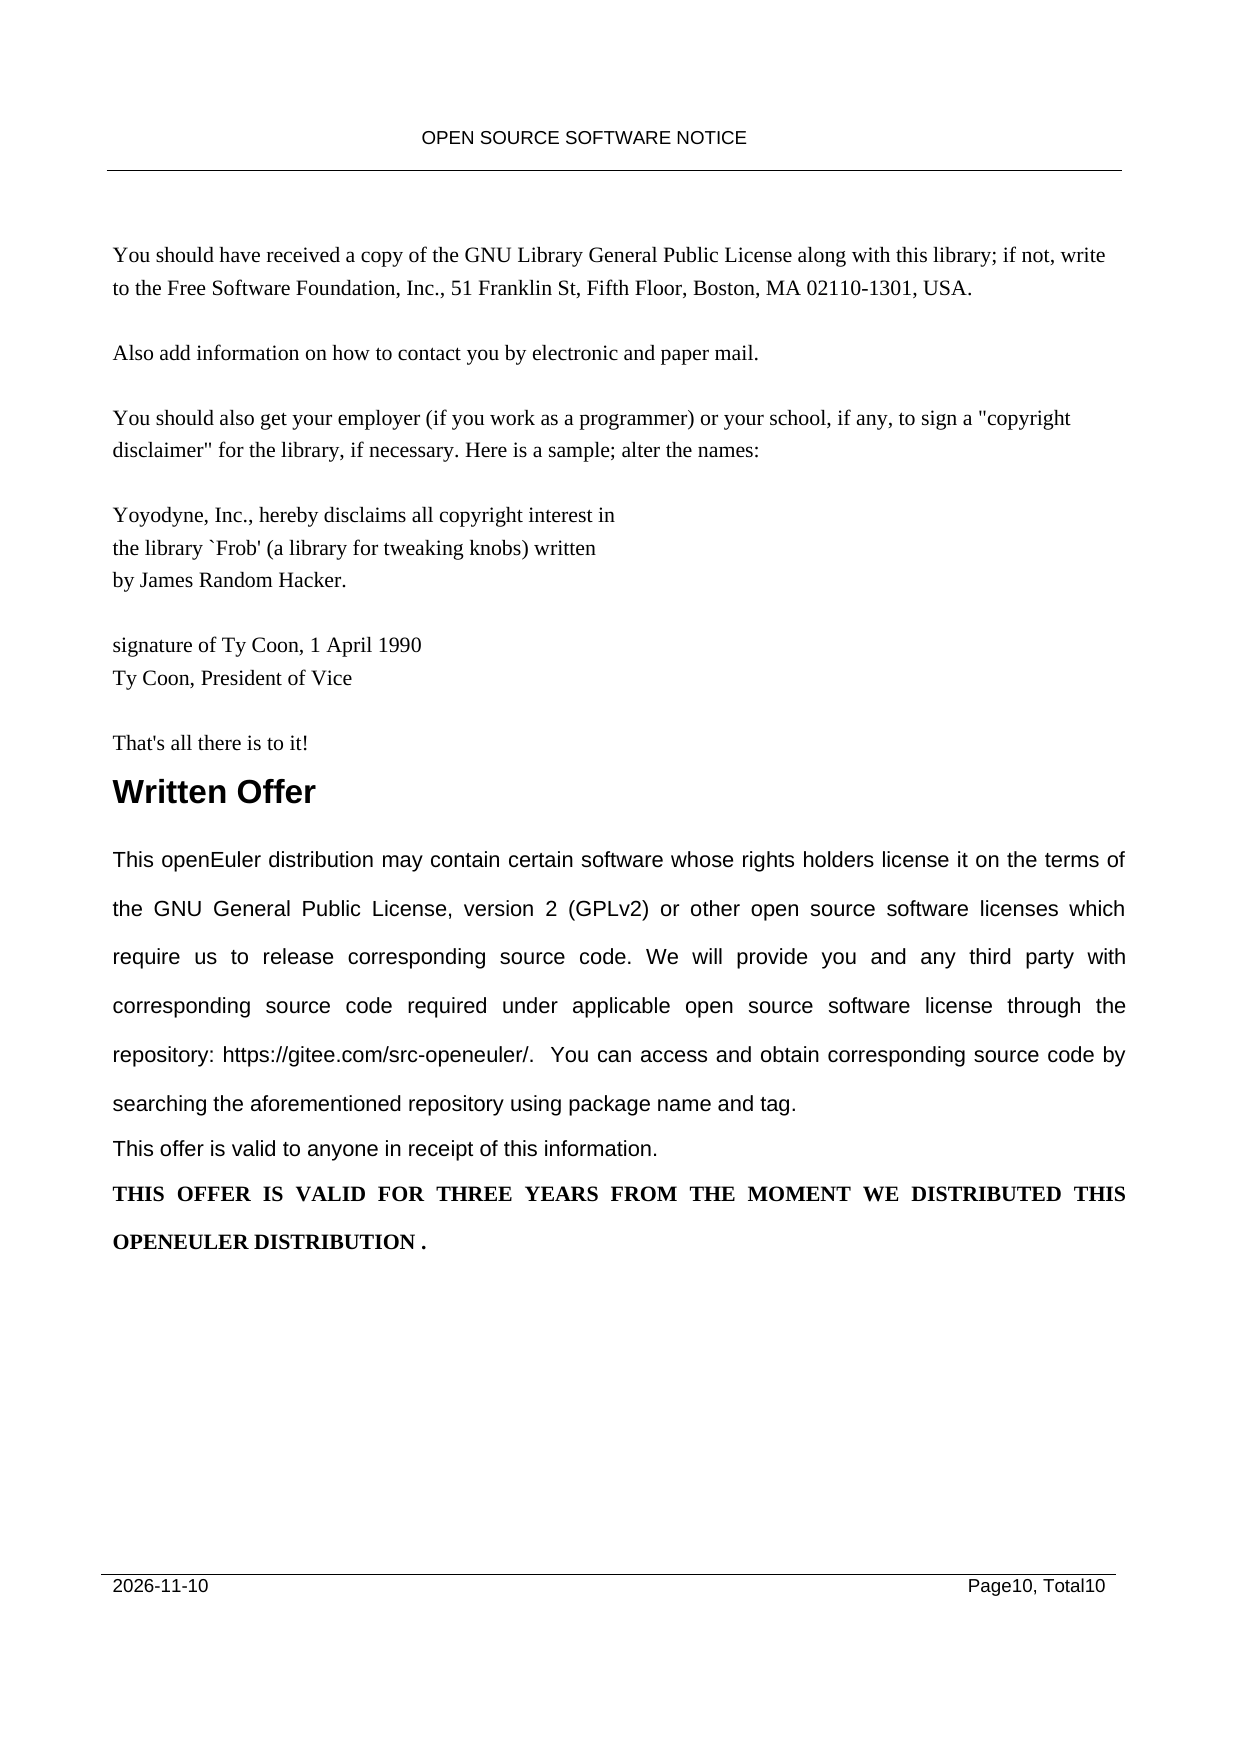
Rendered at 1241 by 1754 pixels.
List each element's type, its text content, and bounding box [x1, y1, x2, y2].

text Written Offer [112, 759, 1128, 824]
text This offer is valid to anyone in receipt of this information. [112, 1132, 1128, 1164]
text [112, 206, 1128, 759]
text THIS OFFER IS VALID FOR THREE YEARS FROM THE MOMENT WE DISTRIBUTED THIS OPENEULER DISTRIBUTION . [112, 1177, 1128, 1258]
text This openEuler distribution may contain certain software whose rights holders license it on the terms of the GNU General Public License, version 2 (GPLv2) or other open source software licenses which require us to release corresponding source code. We will provide you and any third party with corresponding source code required under applicable open source software license through the repository: https://gitee.com/src-openeuler/. You can access and obtain corresponding source code by searching the aforementioned repository using package name and tag. [112, 843, 1128, 1119]
